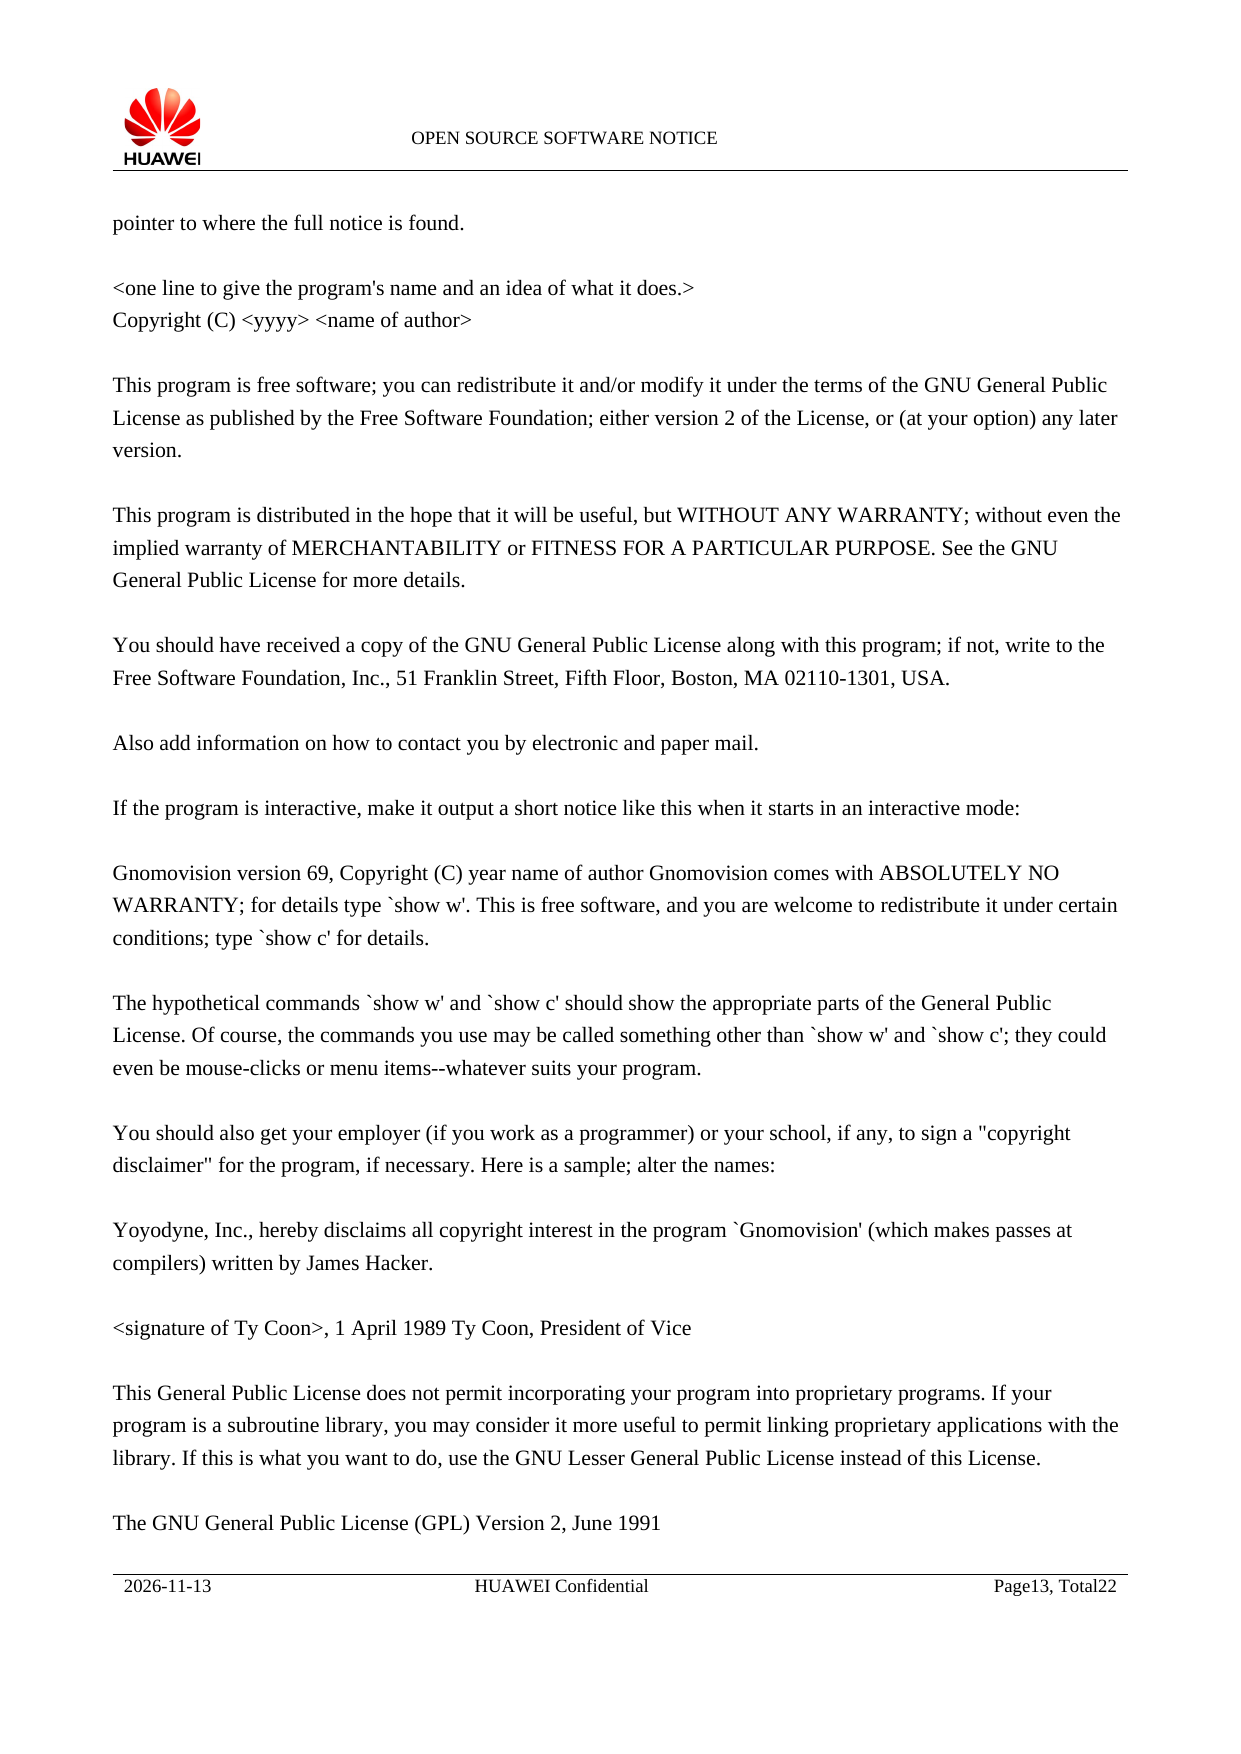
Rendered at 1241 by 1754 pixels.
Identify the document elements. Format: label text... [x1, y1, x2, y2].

picture [124, 88, 201, 165]
